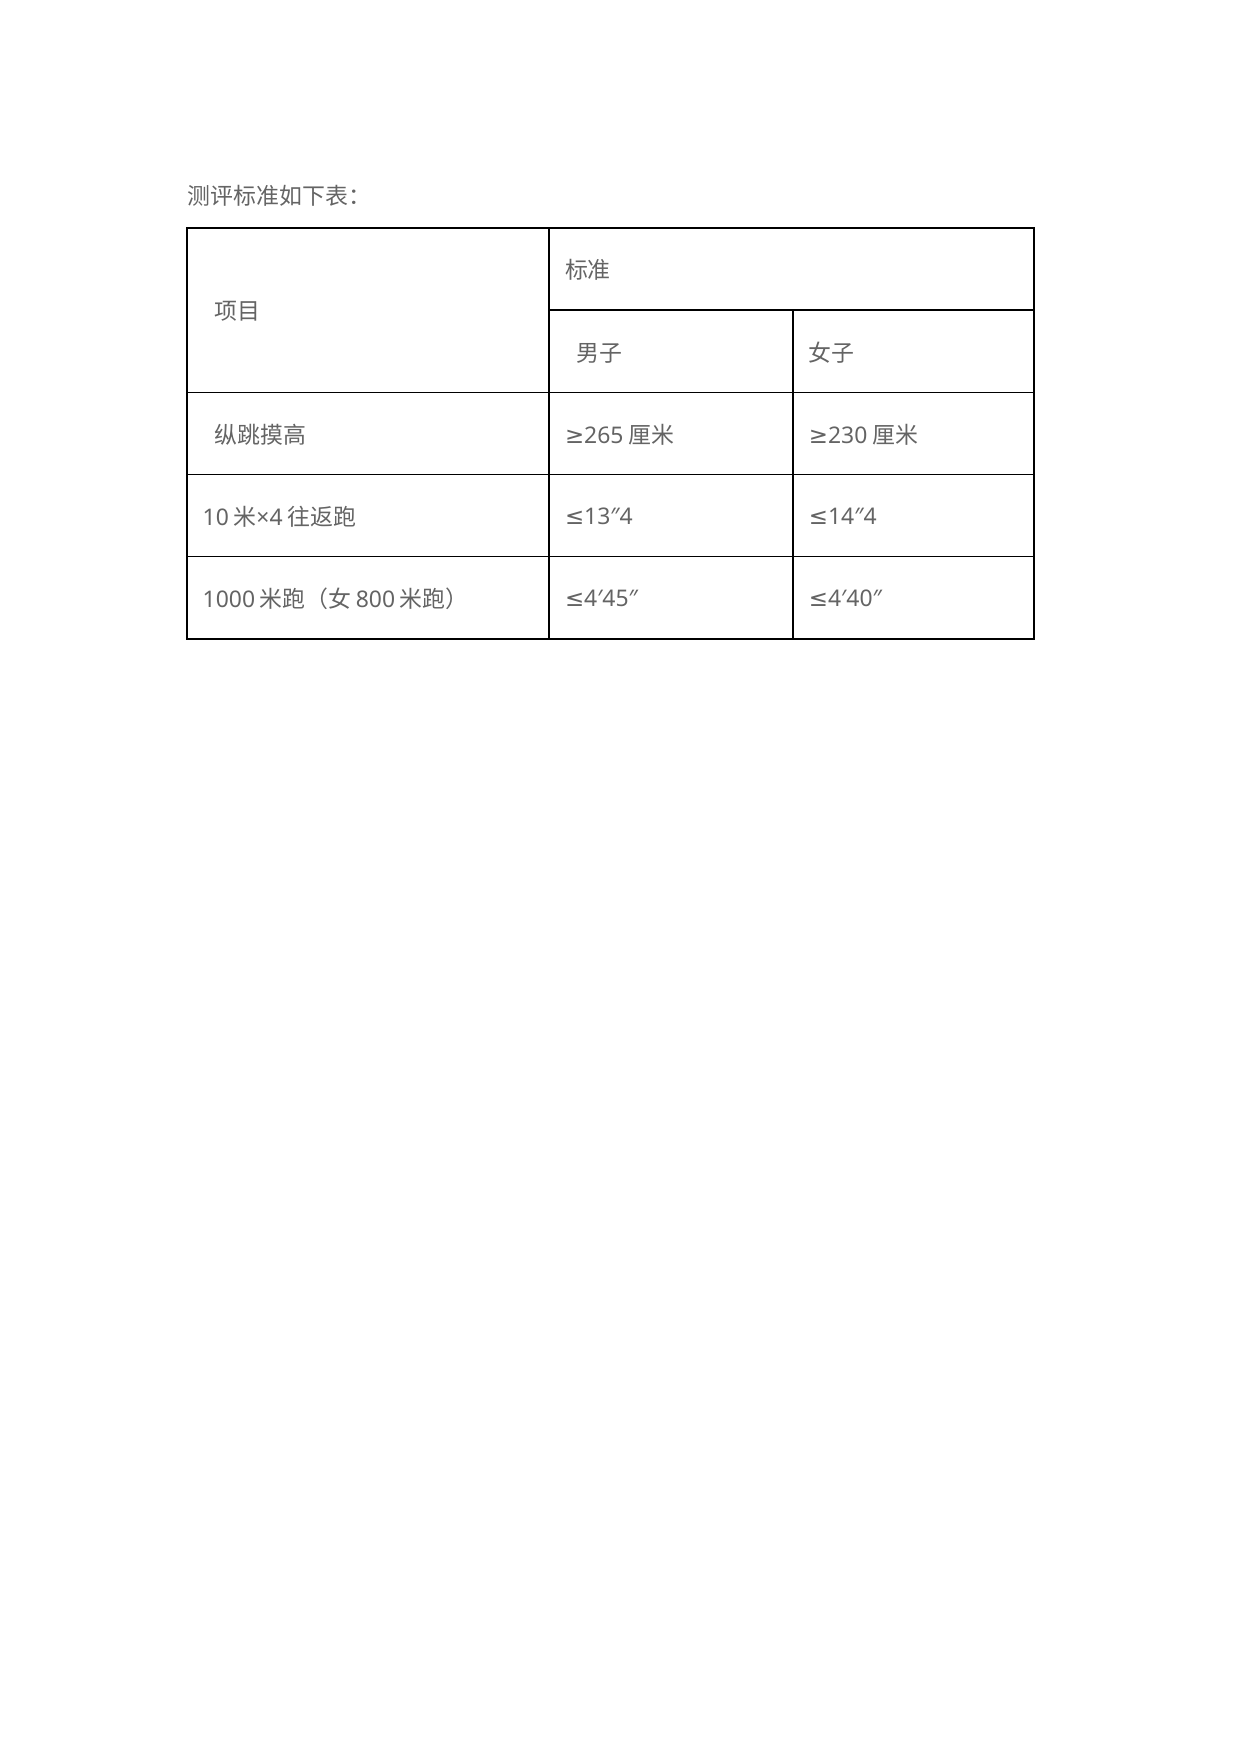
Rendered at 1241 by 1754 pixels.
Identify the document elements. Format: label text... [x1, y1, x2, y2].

table_cell ≤4′45″ [550, 557, 792, 638]
table_cell ≥265厘米 [550, 393, 792, 473]
table_cell ≤14″4 [794, 475, 1033, 556]
table_cell ≤4′40″ [794, 557, 1033, 638]
table_cell 1000米跑（女800米跑） [188, 557, 548, 638]
table_cell ≤13″4 [550, 475, 792, 556]
table_header 项目 [188, 229, 548, 391]
table_header 标准 [550, 229, 1033, 309]
table_cell ≥230厘米 [794, 393, 1033, 473]
table_cell 纵跳摸高 [188, 393, 548, 473]
text 测评标准如下表： [187, 162, 1053, 227]
table_cell 女子 [794, 311, 1033, 391]
table_cell 男子 [550, 311, 792, 391]
table_cell 10米×4往返跑 [188, 475, 548, 556]
